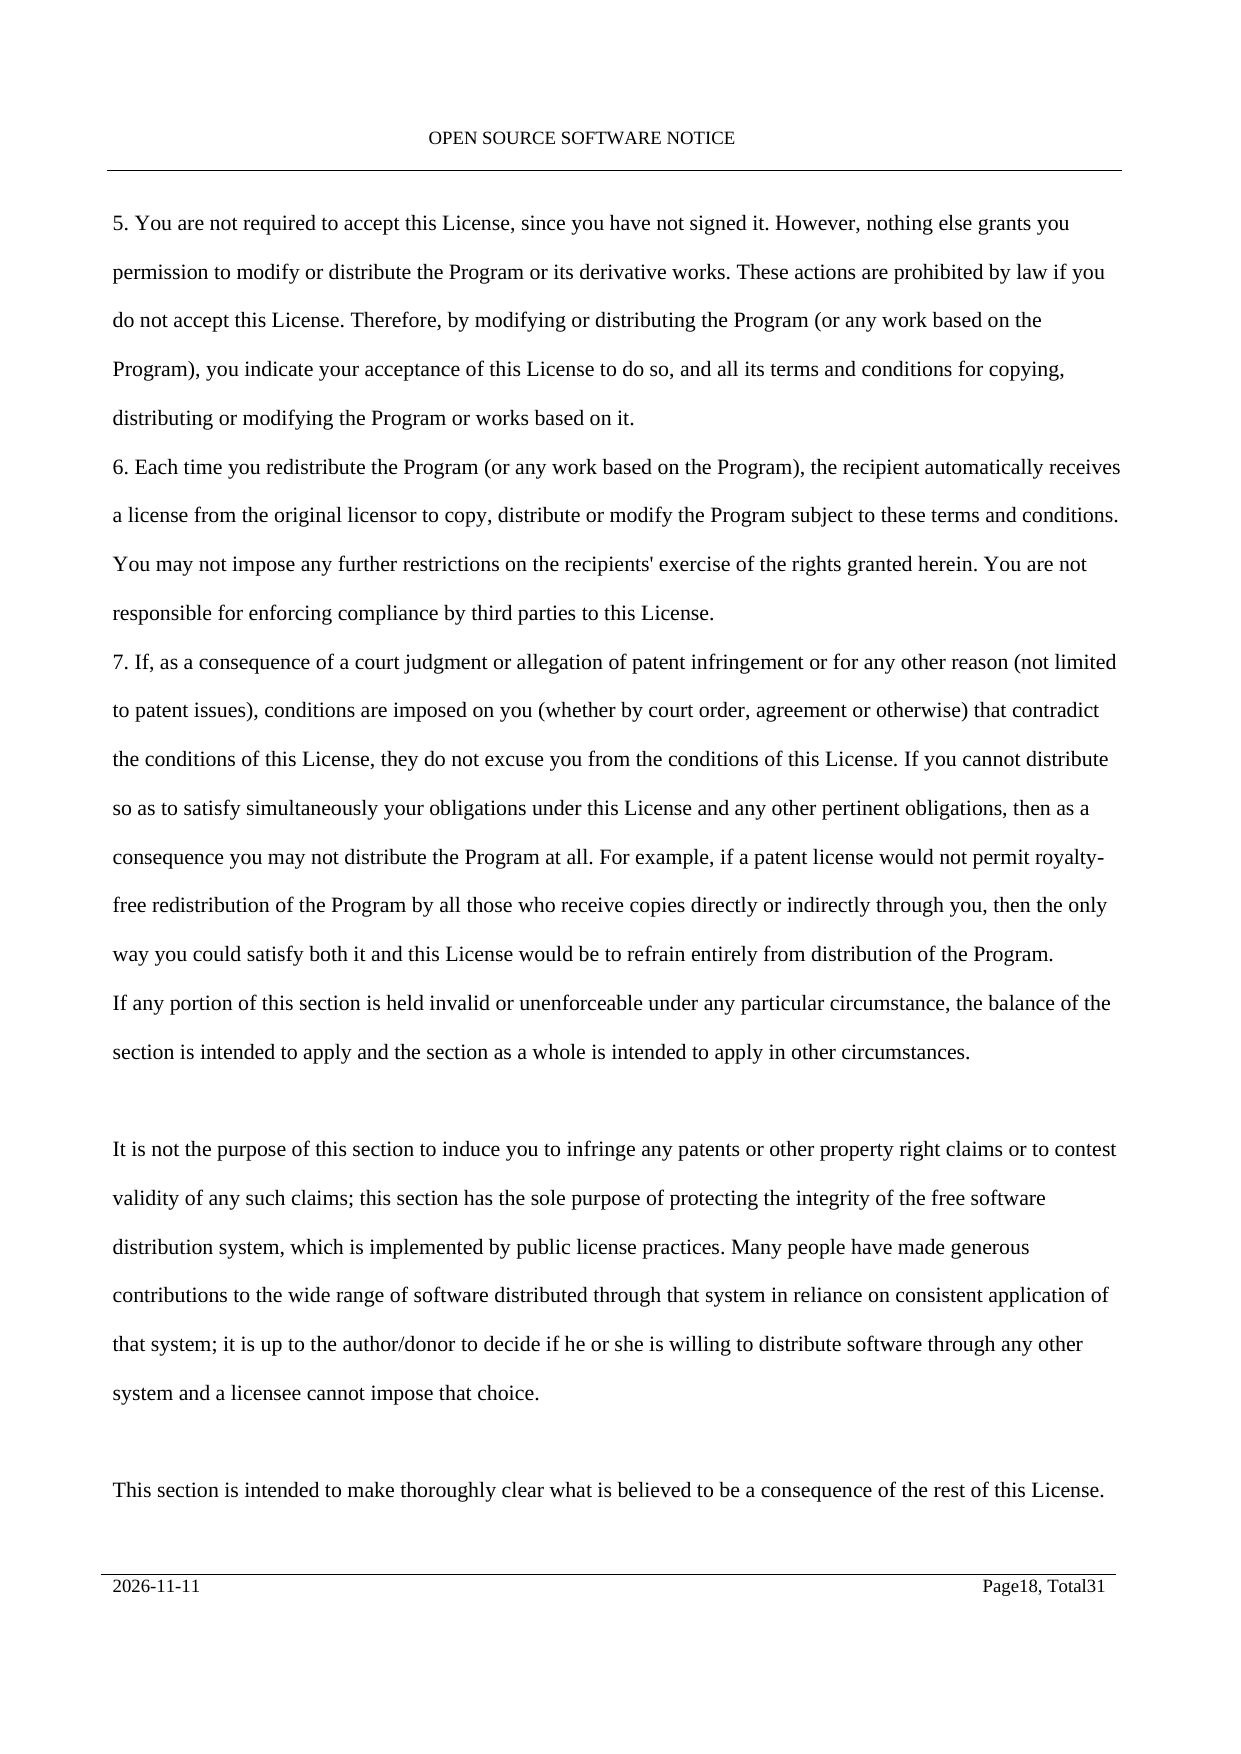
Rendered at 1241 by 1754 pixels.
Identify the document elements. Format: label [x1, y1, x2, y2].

text [112, 206, 1128, 1506]
